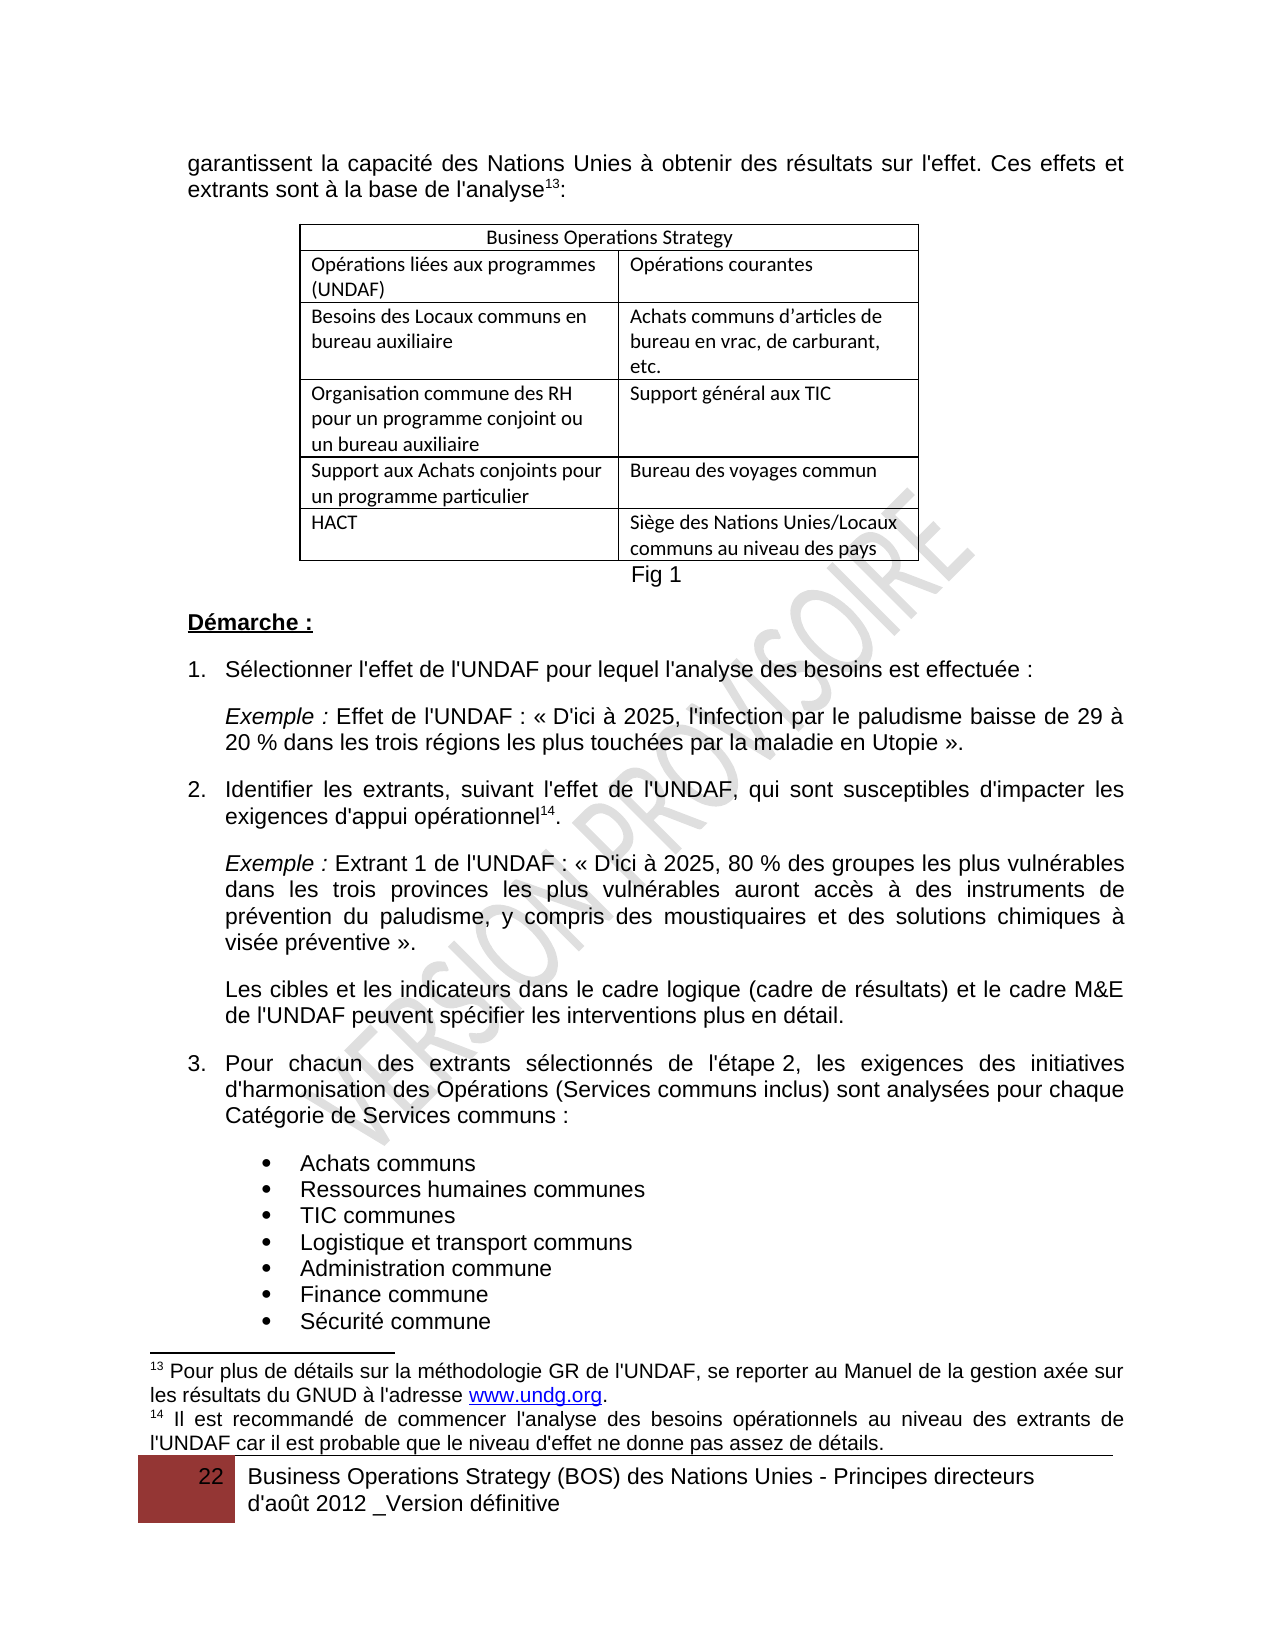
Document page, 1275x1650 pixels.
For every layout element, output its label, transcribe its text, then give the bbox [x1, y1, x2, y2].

table_cell HACT [301, 509, 618, 560]
list Sélectionner l'effet de l'UNDAF pour lequel l'analyse des besoins est effectuée : [187, 656, 1125, 682]
table_cell Besoins des Locaux communs en bureau auxiliaire [301, 303, 618, 379]
list Identifier les extrants, suivant l'effet de l'UNDAF, qui sont susceptibles d'impacter les exigences d'appui opérationnel. [187, 776, 1125, 829]
table_cell Support aux Achats conjoints pour un programme particulier [301, 458, 618, 508]
list Sécurité commune [262, 1308, 1125, 1334]
table_header Business Operations Strategy [301, 225, 918, 250]
text Exemple : Effet de l'UNDAF : « D'ici à 2025, l'infection par le paludisme baisse de 29 à 20 % dans les trois régions les plus touchées par la maladie en Utopie ». [225, 703, 1125, 756]
list Logistique et transport communs [262, 1229, 1125, 1255]
table_cell Opérations courantes [619, 251, 918, 302]
list TIC communes [262, 1202, 1125, 1229]
text Démarche : [187, 608, 1125, 635]
table_cell Support général aux TIC [619, 380, 918, 456]
list Finance commune [262, 1281, 1125, 1308]
table_cell Opérations liées aux programmes (UNDAF) [301, 251, 618, 302]
table_cell Siège des Nations Unies/Locaux communs au niveau des pays [619, 509, 918, 560]
list Pour chacun des extrants sélectionnés de l'étape 2, les exigences des initiatives d'harmonisation des Opérations (Services communs inclus) sont analysées pour chaque Catégorie de Services communs : [187, 1050, 1125, 1129]
table_cell Bureau des voyages commun [619, 458, 918, 508]
list Ressources humaines communes [262, 1176, 1125, 1202]
table_cell Achats communs d’articles de bureau en vrac, de carburant, etc. [619, 303, 918, 379]
table_cell Organisation commune des RH pour un programme conjoint ou un bureau auxiliaire [301, 380, 618, 456]
list Administration commune [262, 1255, 1125, 1281]
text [187, 150, 1125, 203]
text Les cibles et les indicateurs dans le cadre logique (cadre de résultats) et le cadre M&E de l'UNDAF peuvent spécifier les interventions plus en détail. [225, 976, 1125, 1029]
text Exemple : Extrant 1 de l'UNDAF : « D'ici à 2025, 80 % des groupes les plus vulnérables dans les trois provinces les plus vulnérables auront accès à des instruments de prévention du paludisme, y compris des moustiquaires et des solutions chimiques à visée préventive ». [225, 850, 1125, 955]
list Achats communs [262, 1149, 1125, 1176]
text Fig 1 [187, 561, 1125, 588]
